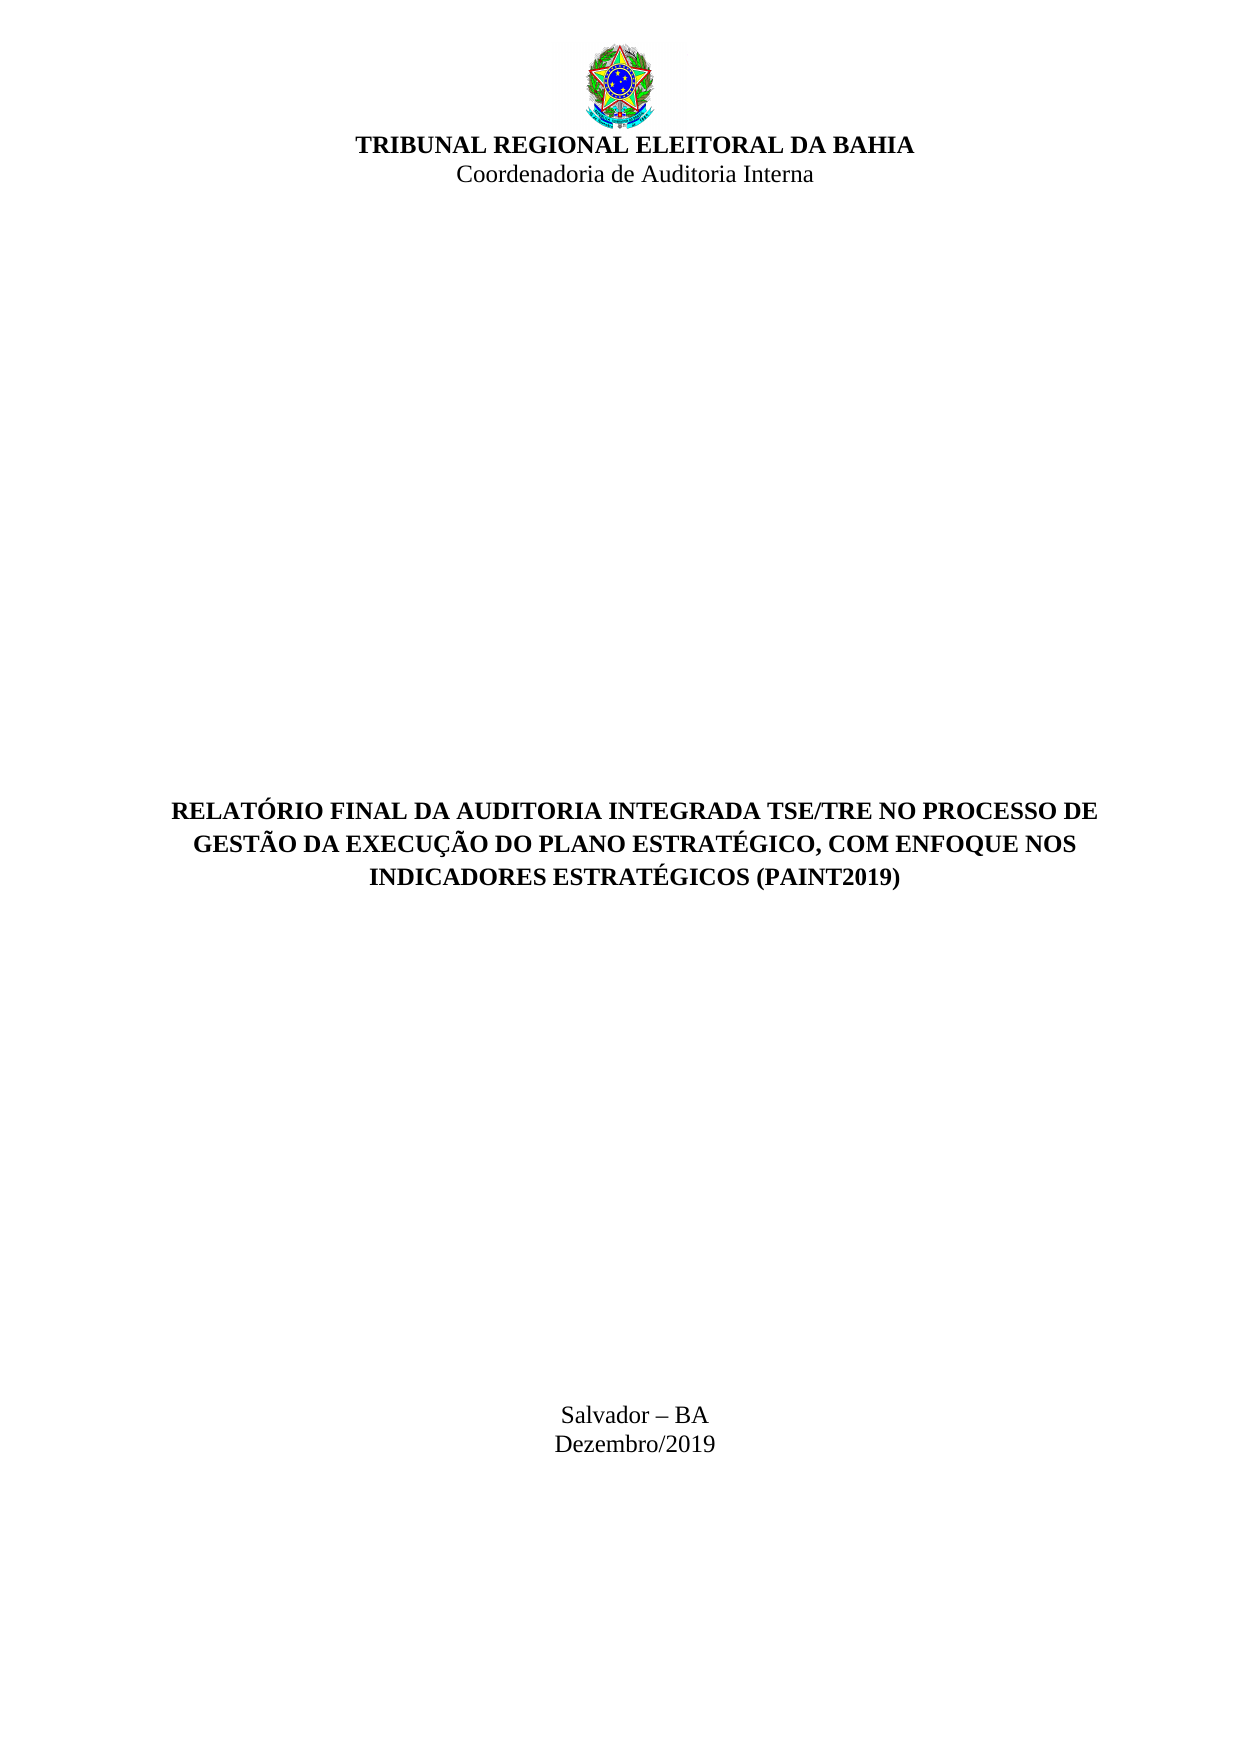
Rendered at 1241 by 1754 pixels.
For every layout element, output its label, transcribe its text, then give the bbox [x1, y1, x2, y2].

text RELATÓRIO FINAL DA AUDITORIA INTEGRADA TSE/TRE NO PROCESSO DE GESTÃO DA EXECUÇÃO DO PLANO ESTRATÉGICO, COM ENFOQUE NOS INDICADORES ESTRATÉGICOS (PAINT2019) [148, 796, 1122, 891]
text Dezembro/2019 [148, 1429, 1122, 1458]
text Salvador – BA [148, 1401, 1122, 1429]
picture [551, 42, 688, 161]
